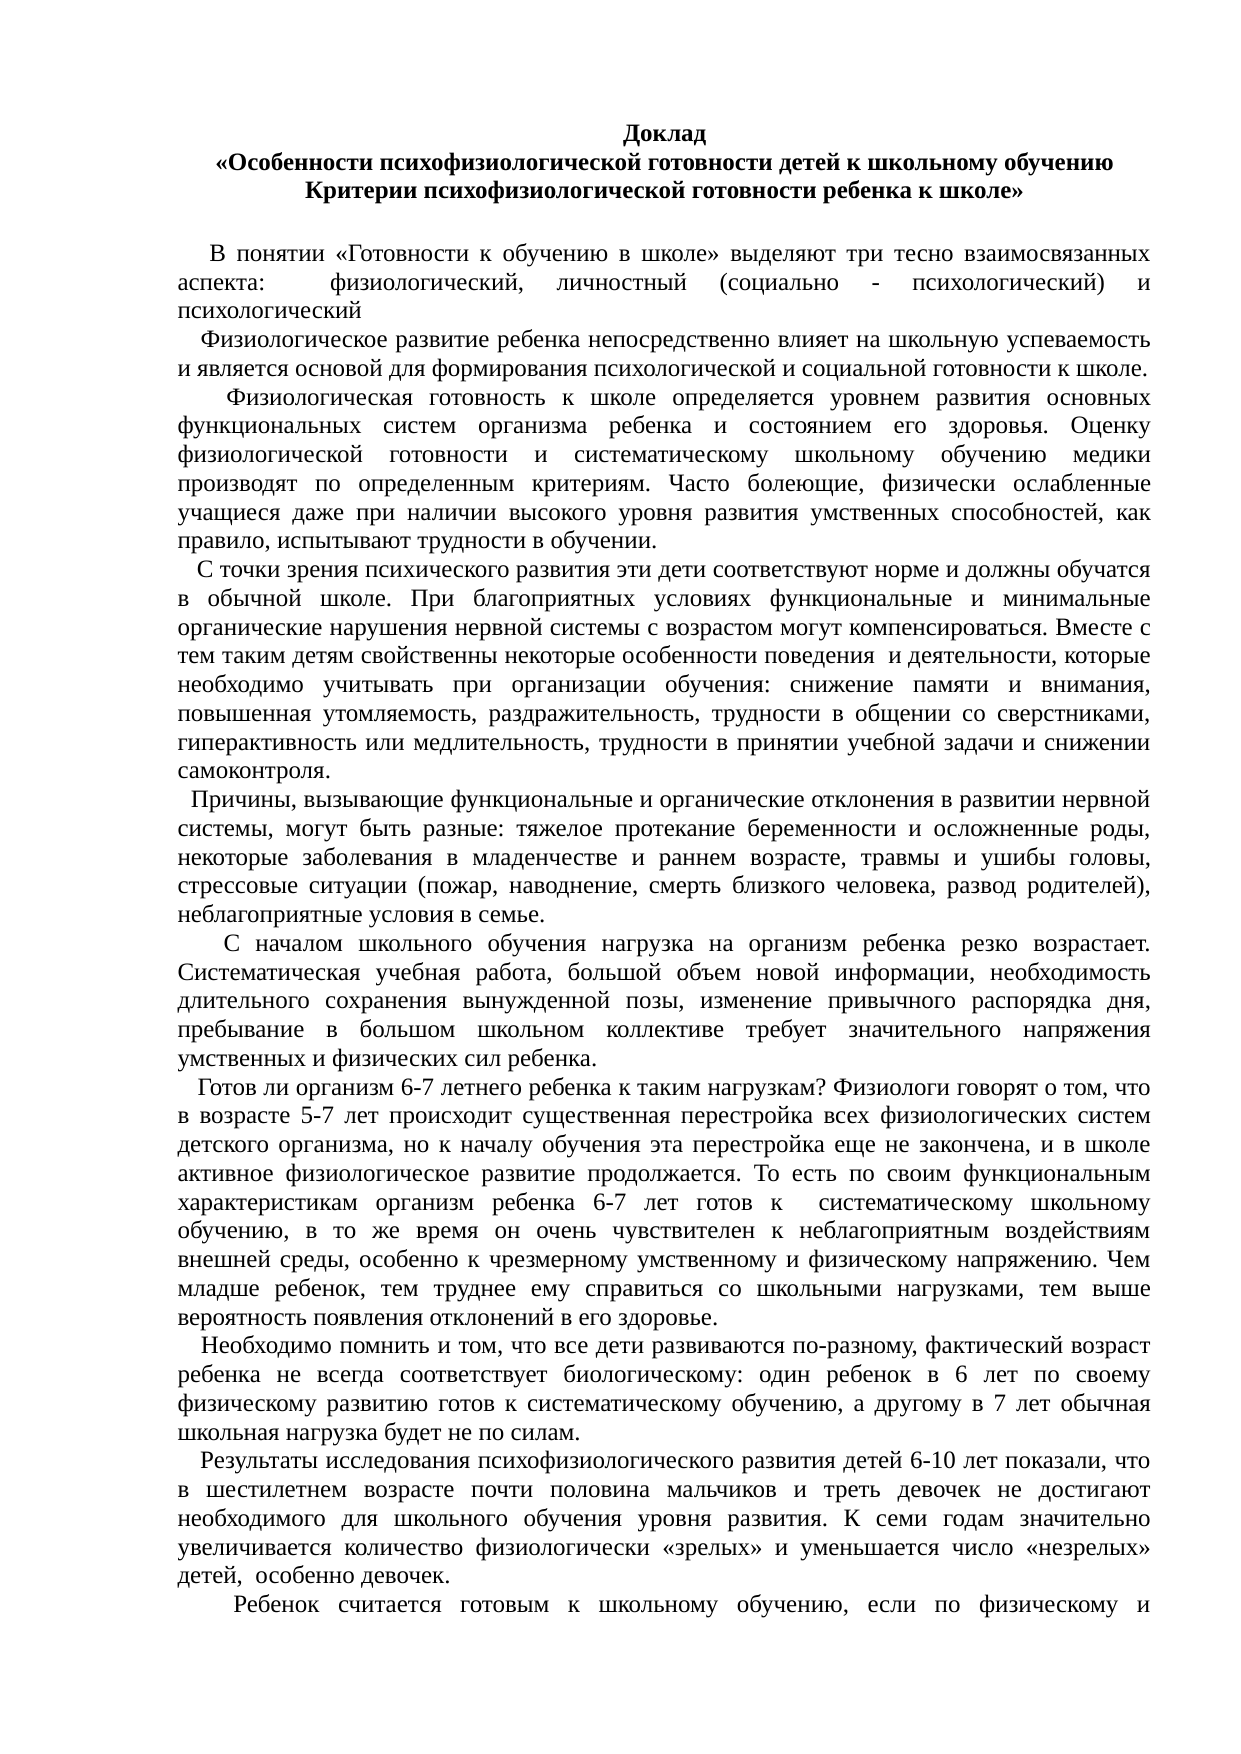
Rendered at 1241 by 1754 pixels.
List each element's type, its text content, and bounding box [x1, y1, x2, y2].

text Физиологическое развитие ребенка непосредственно влияет на школьную успеваемость и является основой для формирования психологической и социальной готовности к школе. [177, 324, 1152, 382]
text Причины, вызывающие функциональные и органические отклонения в развитии нервной системы, могут быть разные: тяжелое протекание беременности и осложненные роды, некоторые заболевания в младенчестве и раннем возрасте, травмы и ушибы головы, стрессовые ситуации (пожар, наводнение, смерть близкого человека, развод родителей), неблагоприятные условия в семье. [177, 784, 1152, 928]
text С точки зрения психического развития эти дети соответствуют норме и должны обучатся в обычной школе. При благоприятных условиях функциональные и минимальные органические нарушения нервной системы с возрастом могут компенсироваться. Вместе с тем таким детям свойственны некоторые особенности поведения и деятельности, которые необходимо учитывать при организации обучения: снижение памяти и внимания, повышенная утомляемость, раздражительность, трудности в общении со сверстниками, гиперактивность или медлительность, трудности в принятии учебной задачи и снижении самоконтроля. [177, 554, 1152, 784]
text С началом школьного обучения нагрузка на организм ребенка резко возрастает. Систематическая учебная работа, большой объем новой информации, необходимость длительного сохранения вынужденной позы, изменение привычного распорядка дня, пребывание в большом школьном коллективе требует значительного напряжения умственных и физических сил ребенка. [177, 928, 1152, 1072]
text «Особенности психофизиологической готовности детей к школьному обучению [177, 147, 1152, 176]
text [177, 1589, 1152, 1618]
text Доклад [177, 118, 1152, 147]
text Критерии психофизиологической готовности ребенка к школе» [177, 176, 1152, 204]
text Готов ли организм 6-7 летнего ребенка к таким нагрузкам? Физиологи говорят о том, что в возрасте 5-7 лет происходит существенная перестройка всех физиологических систем детского организма, но к началу обучения эта перестройка еще не закончена, и в школе активное физиологическое развитие продолжается. То есть по своим функциональным характеристикам организм ребенка 6-7 лет готов к систематическому школьному обучению, в то же время он очень чувствителен к неблагоприятным воздействиям внешней среды, особенно к чрезмерному умственному и физическому напряжению. Чем младше ребенок, тем труднее ему справиться со школьными нагрузками, тем выше вероятность появления отклонений в его здоровье. [177, 1072, 1152, 1330]
text В понятии «Готовности к обучению в школе» выделяют три тесно взаимосвязанных аспекта: физиологический, личностный (социально - психологический) и психологический [177, 238, 1152, 324]
text Необходимо помнить и том, что все дети развиваются по-разному, фактический возраст ребенка не всегда соответствует биологическому: один ребенок в 6 лет по своему физическому развитию готов к систематическому обучению, а другому в 7 лет обычная школьная нагрузка будет не по силам. [177, 1330, 1152, 1445]
text Результаты исследования психофизиологического развития детей 6-10 лет показали, что в шестилетнем возрасте почти половина мальчиков и треть девочек не достигают необходимого для школьного обучения уровня развития. К семи годам значительно увеличивается количество физиологически «зрелых» и уменьшается число «незрелых» детей, особенно девочек. [177, 1445, 1152, 1589]
text Физиологическая готовность к школе определяется уровнем развития основных функциональных систем организма ребенка и состоянием его здоровья. Оценку физиологической готовности и систематическому школьному обучению медики производят по определенным критериям. Часто болеющие, физически ослабленные учащиеся даже при наличии высокого уровня развития умственных способностей, как правило, испытывают трудности в обучении. [177, 382, 1152, 554]
